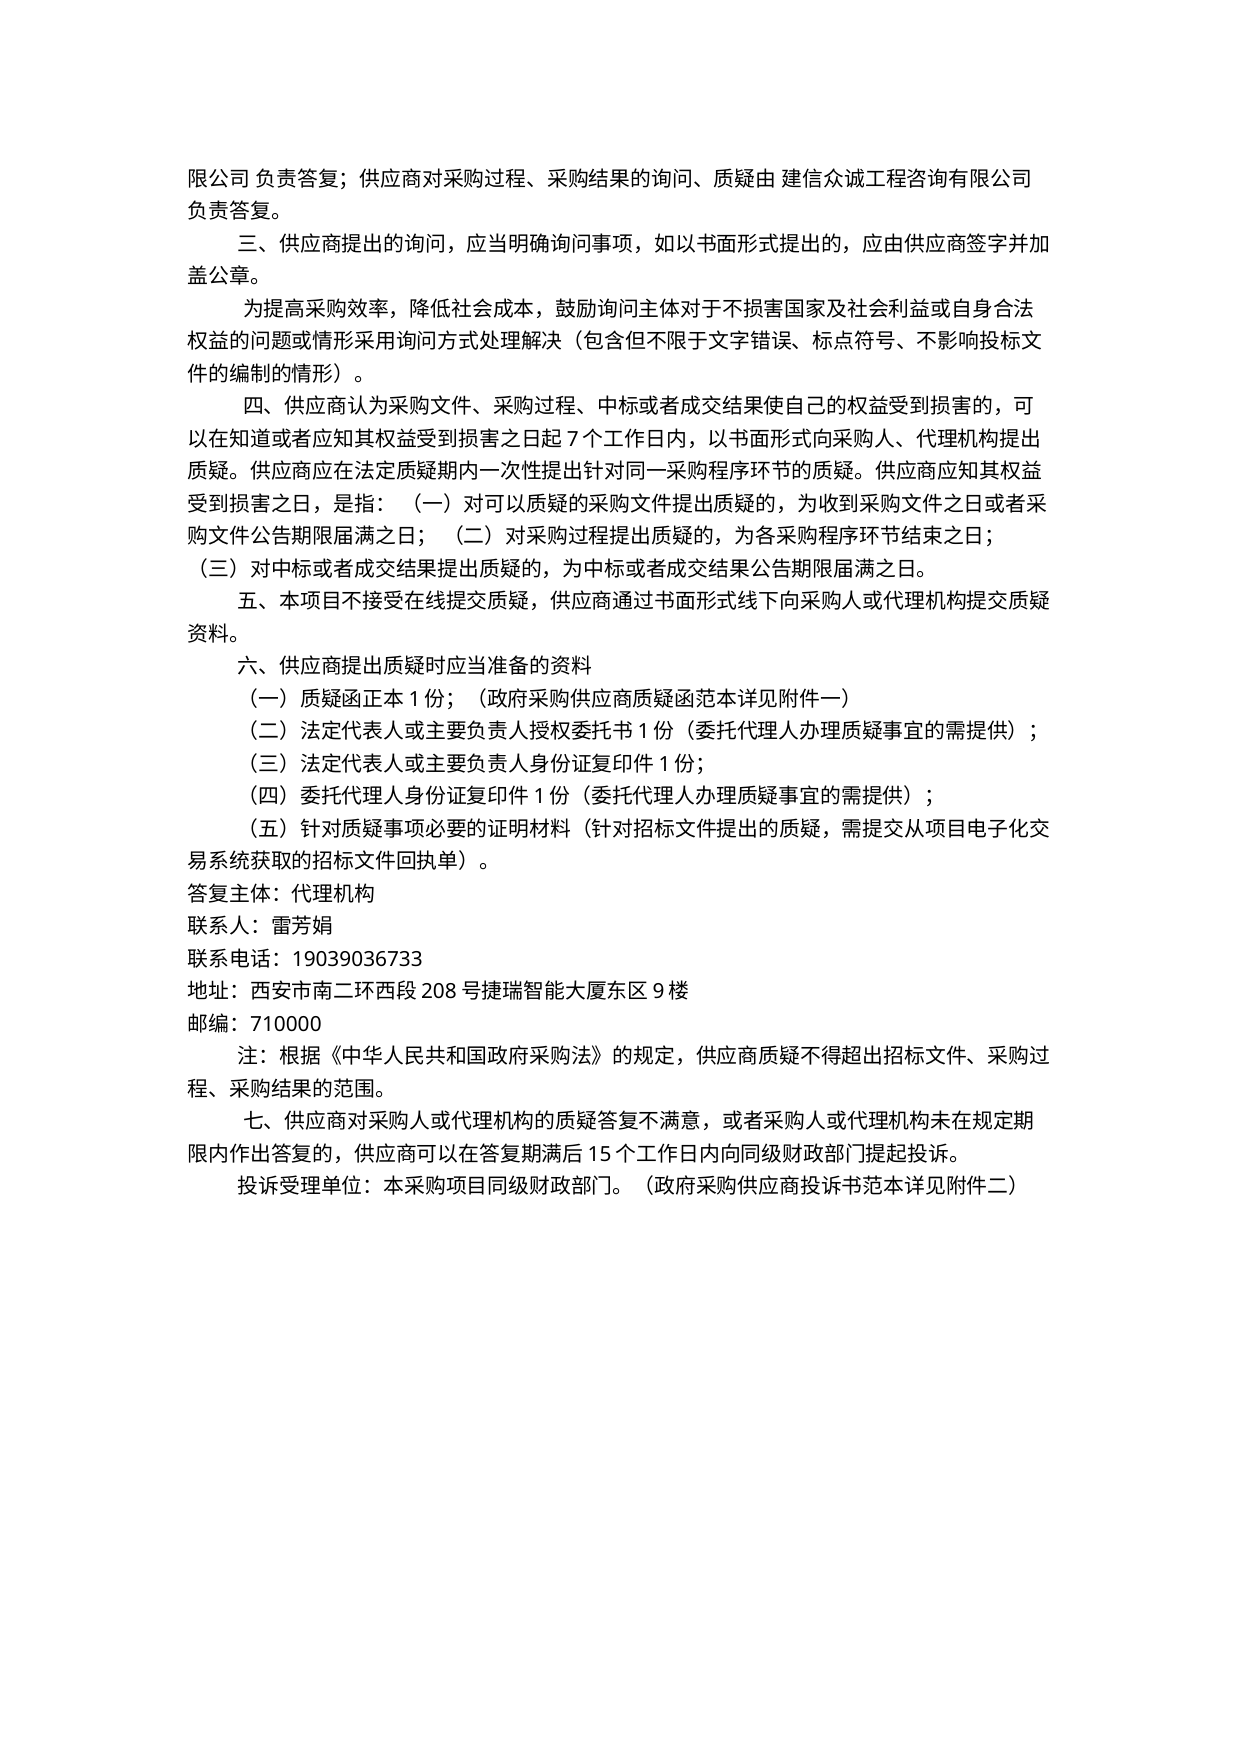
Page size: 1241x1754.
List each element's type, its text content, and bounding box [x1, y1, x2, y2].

text 联系人：雷芳娟 [187, 909, 1053, 942]
text 联系电话：19039036733 [187, 942, 1053, 974]
text 为提高采购效率，降低社会成本，鼓励询问主体对于不损害国家及社会利益或自身合法权益的问题或情形采用询问方式处理解决（包含但不限于文字错误、标点符号、不影响投标文件的编制的情形）。 [187, 292, 1053, 389]
text 七、供应商对采购人或代理机构的质疑答复不满意，或者采购人或代理机构未在规定期限内作出答复的，供应商可以在答复期满后15个工作日内向同级财政部门提起投诉。 [187, 1104, 1053, 1169]
text （一）质疑函正本1份；（政府采购供应商质疑函范本详见附件一） [187, 682, 1053, 714]
text （三）法定代表人或主要负责人身份证复印件1份； [187, 747, 1053, 779]
text 投诉受理单位：本采购项目同级财政部门。（政府采购供应商投诉书范本详见附件二） [187, 1169, 1053, 1202]
text 邮编：710000 [187, 1007, 1053, 1039]
text 六、供应商提出质疑时应当准备的资料 [187, 649, 1053, 682]
text 注：根据《中华人民共和国政府采购法》的规定，供应商质疑不得超出招标文件、采购过程、采购结果的范围。 [187, 1039, 1053, 1104]
text 地址：西安市南二环西段208号捷瑞智能大厦东区9楼 [187, 974, 1053, 1007]
text 答复主体：代理机构 [187, 877, 1053, 909]
text 四、供应商认为采购文件、采购过程、中标或者成交结果使自己的权益受到损害的，可以在知道或者应知其权益受到损害之日起7个工作日内，以书面形式向采购人、代理机构提出质疑。供应商应在法定质疑期内一次性提出针对同一采购程序环节的质疑。供应商应知其权益受到损害之日，是指： （一）对可以质疑的采购文件提出质疑的，为收到采购文件之日或者采购文件公告期限届满之日； （二）对采购过程提出质疑的，为各采购程序环节结束之日； （三）对中标或者成交结果提出质疑的，为中标或者成交结果公告期限届满之日。 [187, 389, 1053, 584]
text （二）法定代表人或主要负责人授权委托书1份（委托代理人办理质疑事宜的需提供）； [187, 714, 1053, 747]
text （四）委托代理人身份证复印件1份（委托代理人办理质疑事宜的需提供）； [187, 779, 1053, 812]
text （五）针对质疑事项必要的证明材料（针对招标文件提出的质疑，需提交从项目电子化交易系统获取的招标文件回执单）。 [187, 812, 1053, 877]
text 五、本项目不接受在线提交质疑，供应商通过书面形式线下向采购人或代理机构提交质疑资料。 [187, 584, 1053, 649]
text 三、供应商提出的询问，应当明确询问事项，如以书面形式提出的，应由供应商签字并加盖公章。 [187, 227, 1053, 292]
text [187, 162, 1053, 227]
